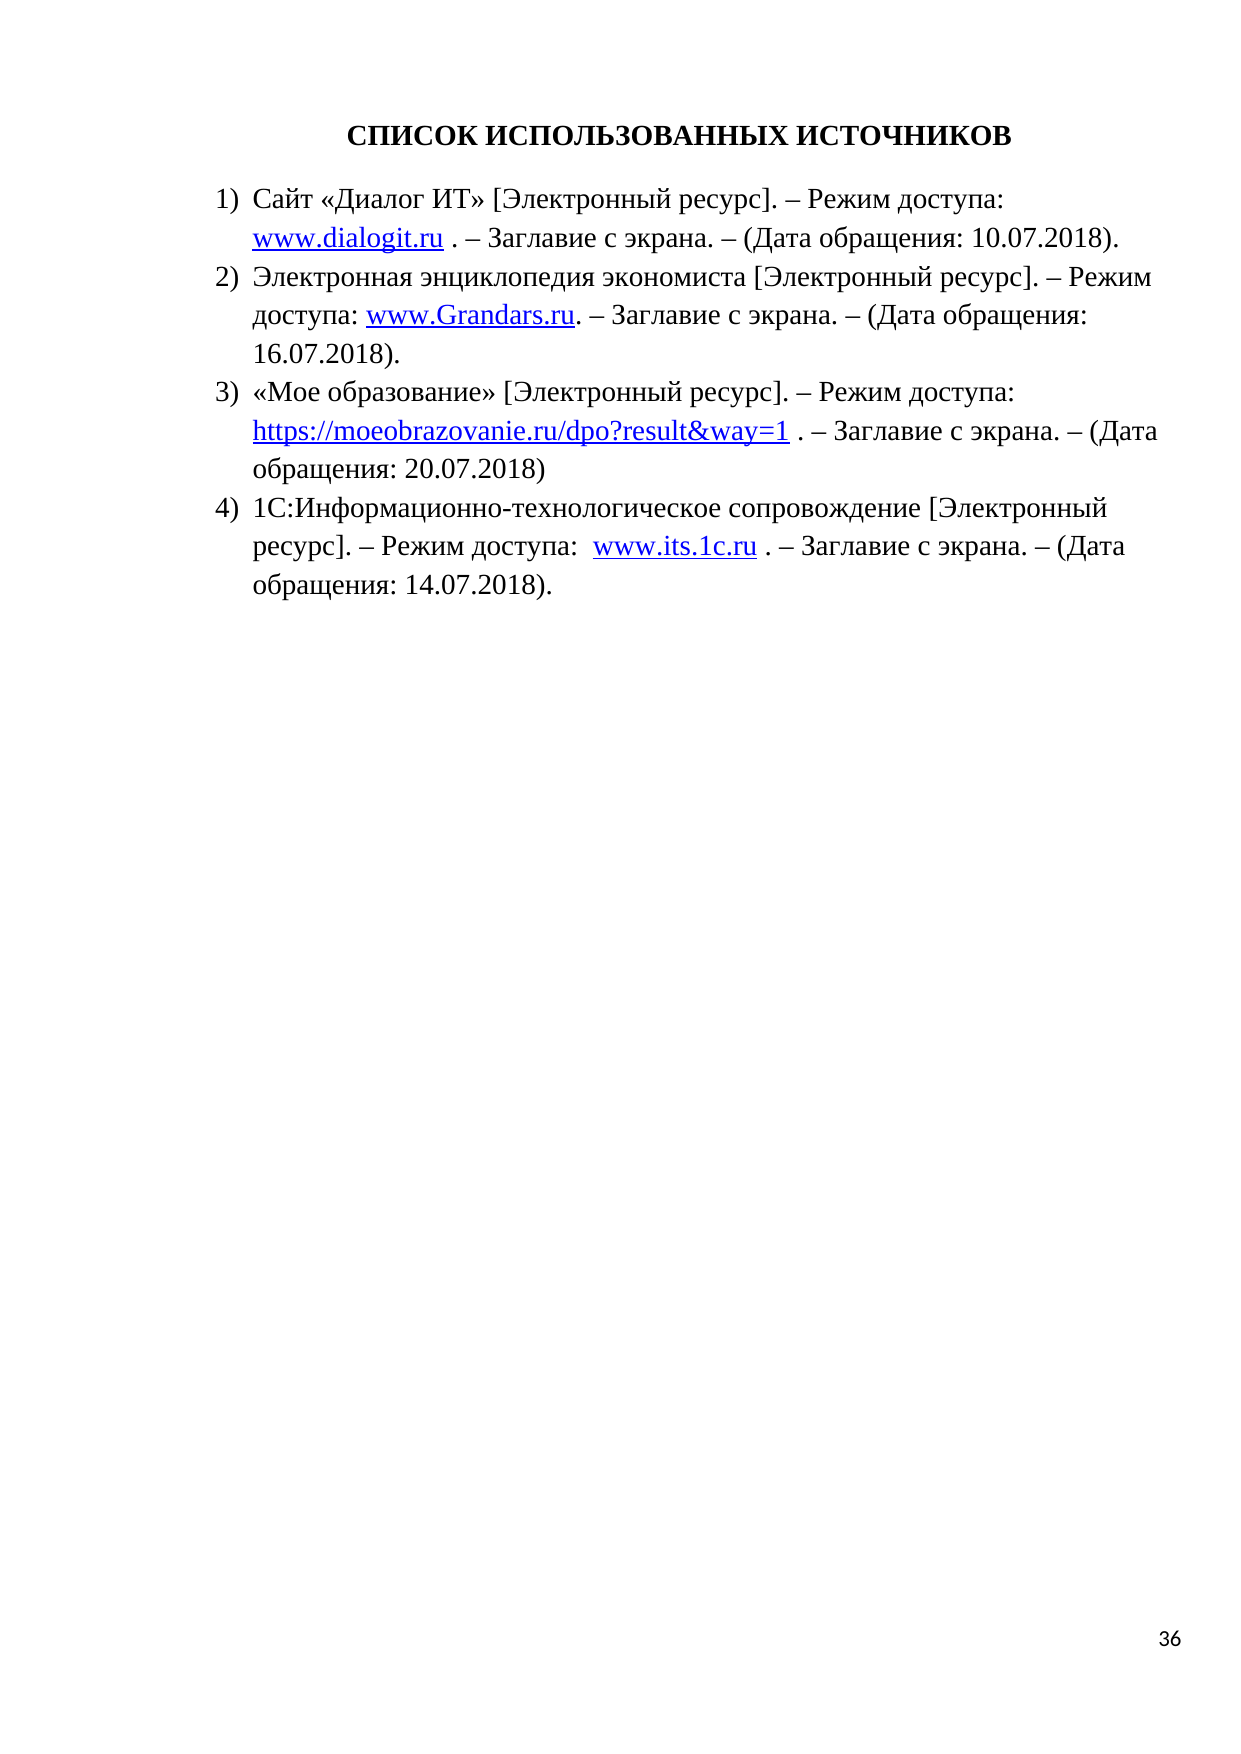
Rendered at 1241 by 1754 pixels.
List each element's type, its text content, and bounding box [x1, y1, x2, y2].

list «Мое образование» [Электронный ресурс]. – Режим доступа: https://moeobrazovanie.ru/dpo?result&way=1 . – Заглавие с экрана. – (Дата обращения: 20.07.2018) [215, 374, 1181, 485]
subtitle СПИСОК ИСПОЛЬЗОВАННЫХ ИСТОЧНИКОВ [177, 118, 1181, 152]
list Сайт «Диалог ИТ» [Электронный ресурс]. – Режим доступа: www.dialogit.ru . – Заглавие с экрана. – (Дата обращения: 10.07.2018). [215, 182, 1181, 254]
list 1С:Информационно-технологическое сопровождение [Электронный ресурс]. – Режим доступа: www.its.1c.ru . – Заглавие с экрана. – (Дата обращения: 14.07.2018). [215, 490, 1181, 601]
list Электронная энциклопедия экономиста [Электронный ресурс]. – Режим доступа: www.Grandars.ru. – Заглавие с экрана. – (Дата обращения: 16.07.2018). [215, 259, 1181, 369]
